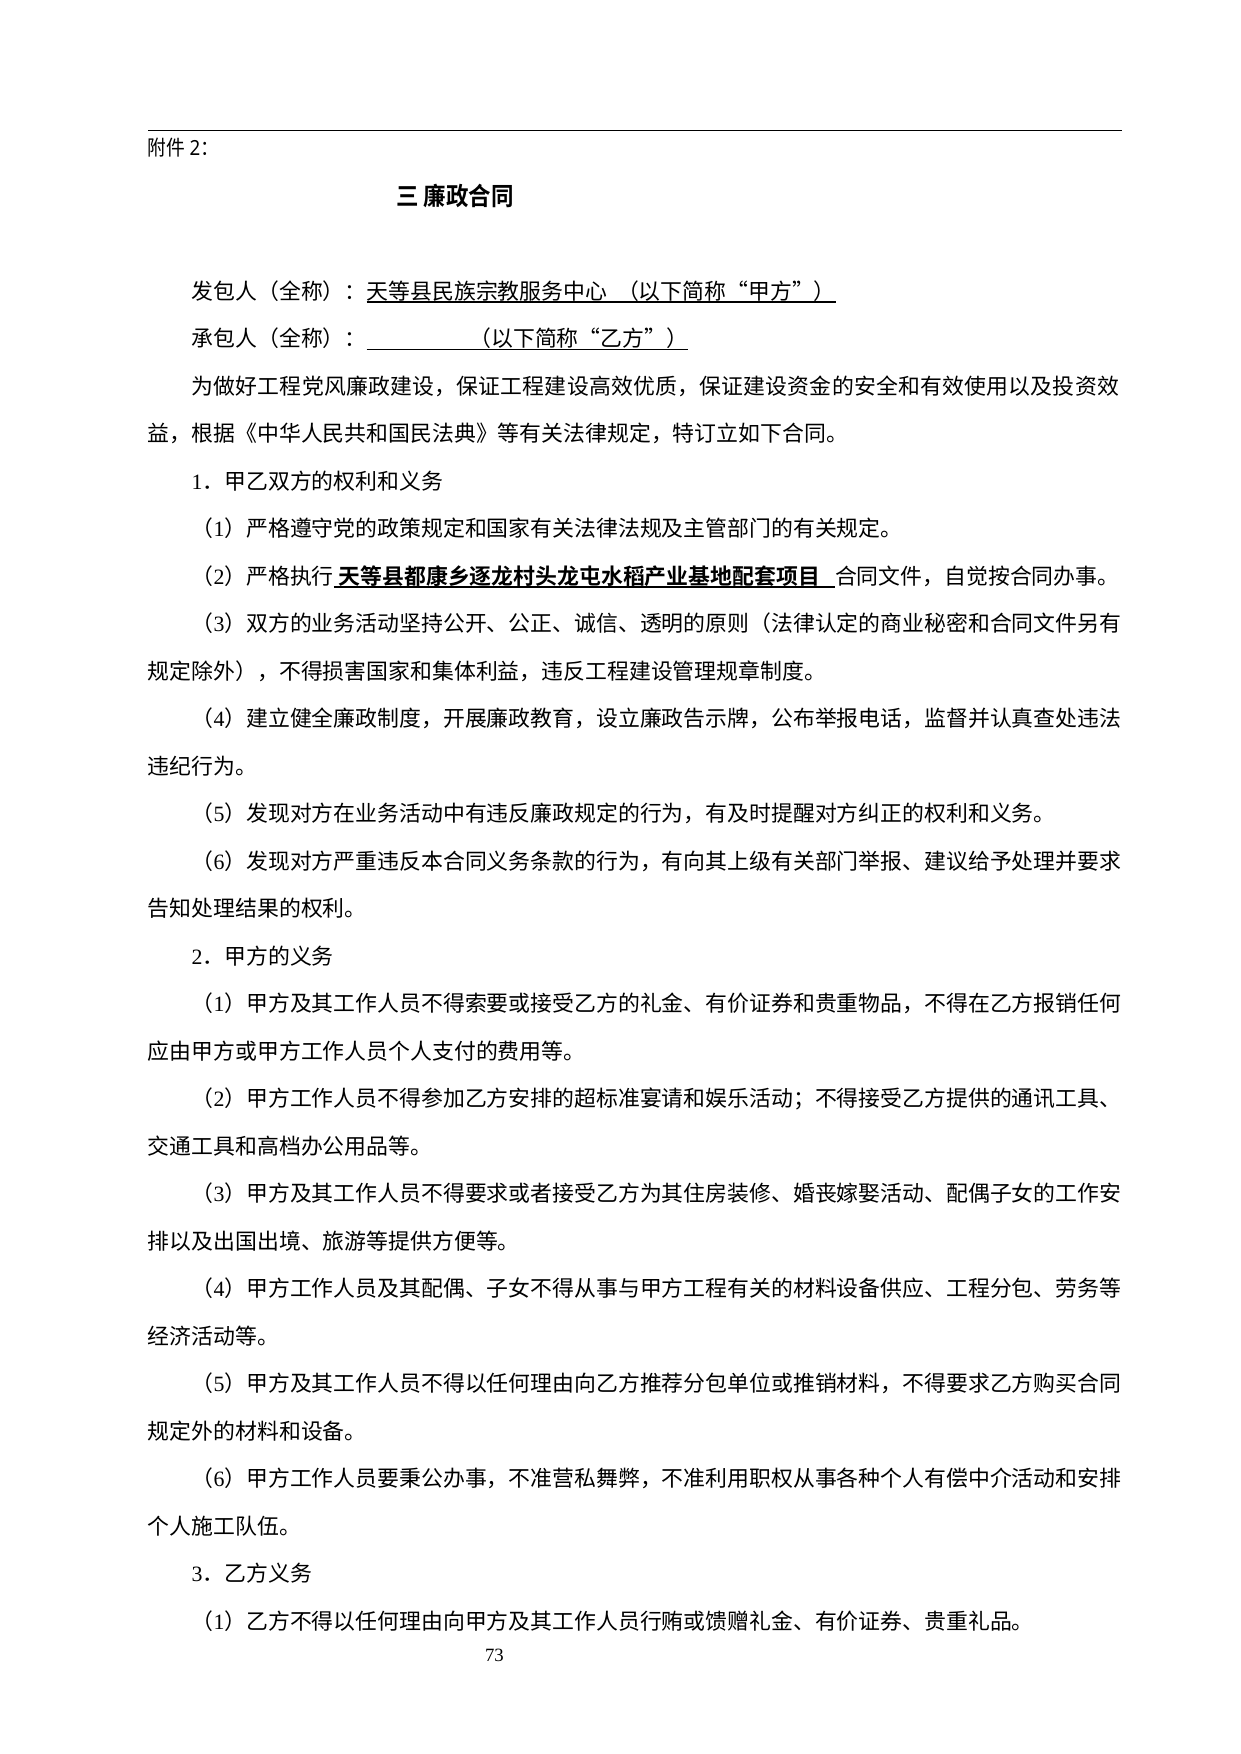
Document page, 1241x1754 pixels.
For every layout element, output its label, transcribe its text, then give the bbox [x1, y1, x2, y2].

text 1．甲乙双方的权利和义务 [148, 464, 1122, 496]
text （1）甲方及其工作人员不得索要或接受乙方的礼金、有价证券和贵重物品，不得在乙方报销任何应由甲方或甲方工作人员个人支付的费用等。 [148, 986, 1122, 1066]
text 附件2： [148, 131, 1122, 162]
text （2）甲方工作人员不得参加乙方安排的超标准宴请和娱乐活动；不得接受乙方提供的通讯工具、交通工具和高档办公用品等。 [148, 1081, 1122, 1161]
text 发包人（全称）：天等县民族宗教服务中心 （以下简称“甲方”） [148, 274, 1122, 306]
text （4）建立健全廉政制度，开展廉政教育，设立廉政告示牌，公布举报电话，监督并认真查处违法违纪行为。 [148, 701, 1122, 781]
text 2．甲方的义务 [148, 939, 1122, 971]
text 承包人（全称）： （以下简称“乙方”） [148, 321, 1122, 353]
text （1）严格遵守党的政策规定和国家有关法律法规及主管部门的有关规定。 [148, 511, 1122, 543]
text （4）甲方工作人员及其配偶、子女不得从事与甲方工程有关的材料设备供应、工程分包、劳务等经济活动等。 [148, 1271, 1122, 1351]
text （6）甲方工作人员要秉公办事，不准营私舞弊，不准利用职权从事各种个人有偿中介活动和安排个人施工队伍。 [148, 1461, 1122, 1541]
text （5）发现对方在业务活动中有违反廉政规定的行为，有及时提醒对方纠正的权利和义务。 [148, 796, 1122, 828]
text （6）发现对方严重违反本合同义务条款的行为，有向其上级有关部门举报、建议给予处理并要求告知处理结果的权利。 [148, 844, 1122, 923]
text （1）乙方不得以任何理由向甲方及其工作人员行贿或馈赠礼金、有价证券、贵重礼品。 [148, 1604, 1122, 1636]
text （3）双方的业务活动坚持公开、公正、诚信、透明的原则（法律认定的商业秘密和合同文件另有规定除外），不得损害国家和集体利益，违反工程建设管理规章制度。 [148, 606, 1122, 686]
text 三 廉政合同 [148, 177, 1122, 213]
text 3．乙方义务 [148, 1556, 1122, 1588]
text （5）甲方及其工作人员不得以任何理由向乙方推荐分包单位或推销材料，不得要求乙方购买合同规定外的材料和设备。 [148, 1366, 1122, 1446]
text 为做好工程党风廉政建设，保证工程建设高效优质，保证建设资金的安全和有效使用以及投资效益，根据《中华人民共和国民法典》等有关法律规定，特订立如下合同。 [148, 369, 1122, 448]
text （3）甲方及其工作人员不得要求或者接受乙方为其住房装修、婚丧嫁娶活动、配偶子女的工作安排以及出国出境、旅游等提供方便等。 [148, 1176, 1122, 1256]
text （2）严格执行 天等县都康乡逐龙村头龙屯水稻产业基地配套项目 合同文件，自觉按合同办事。 [148, 559, 1122, 591]
